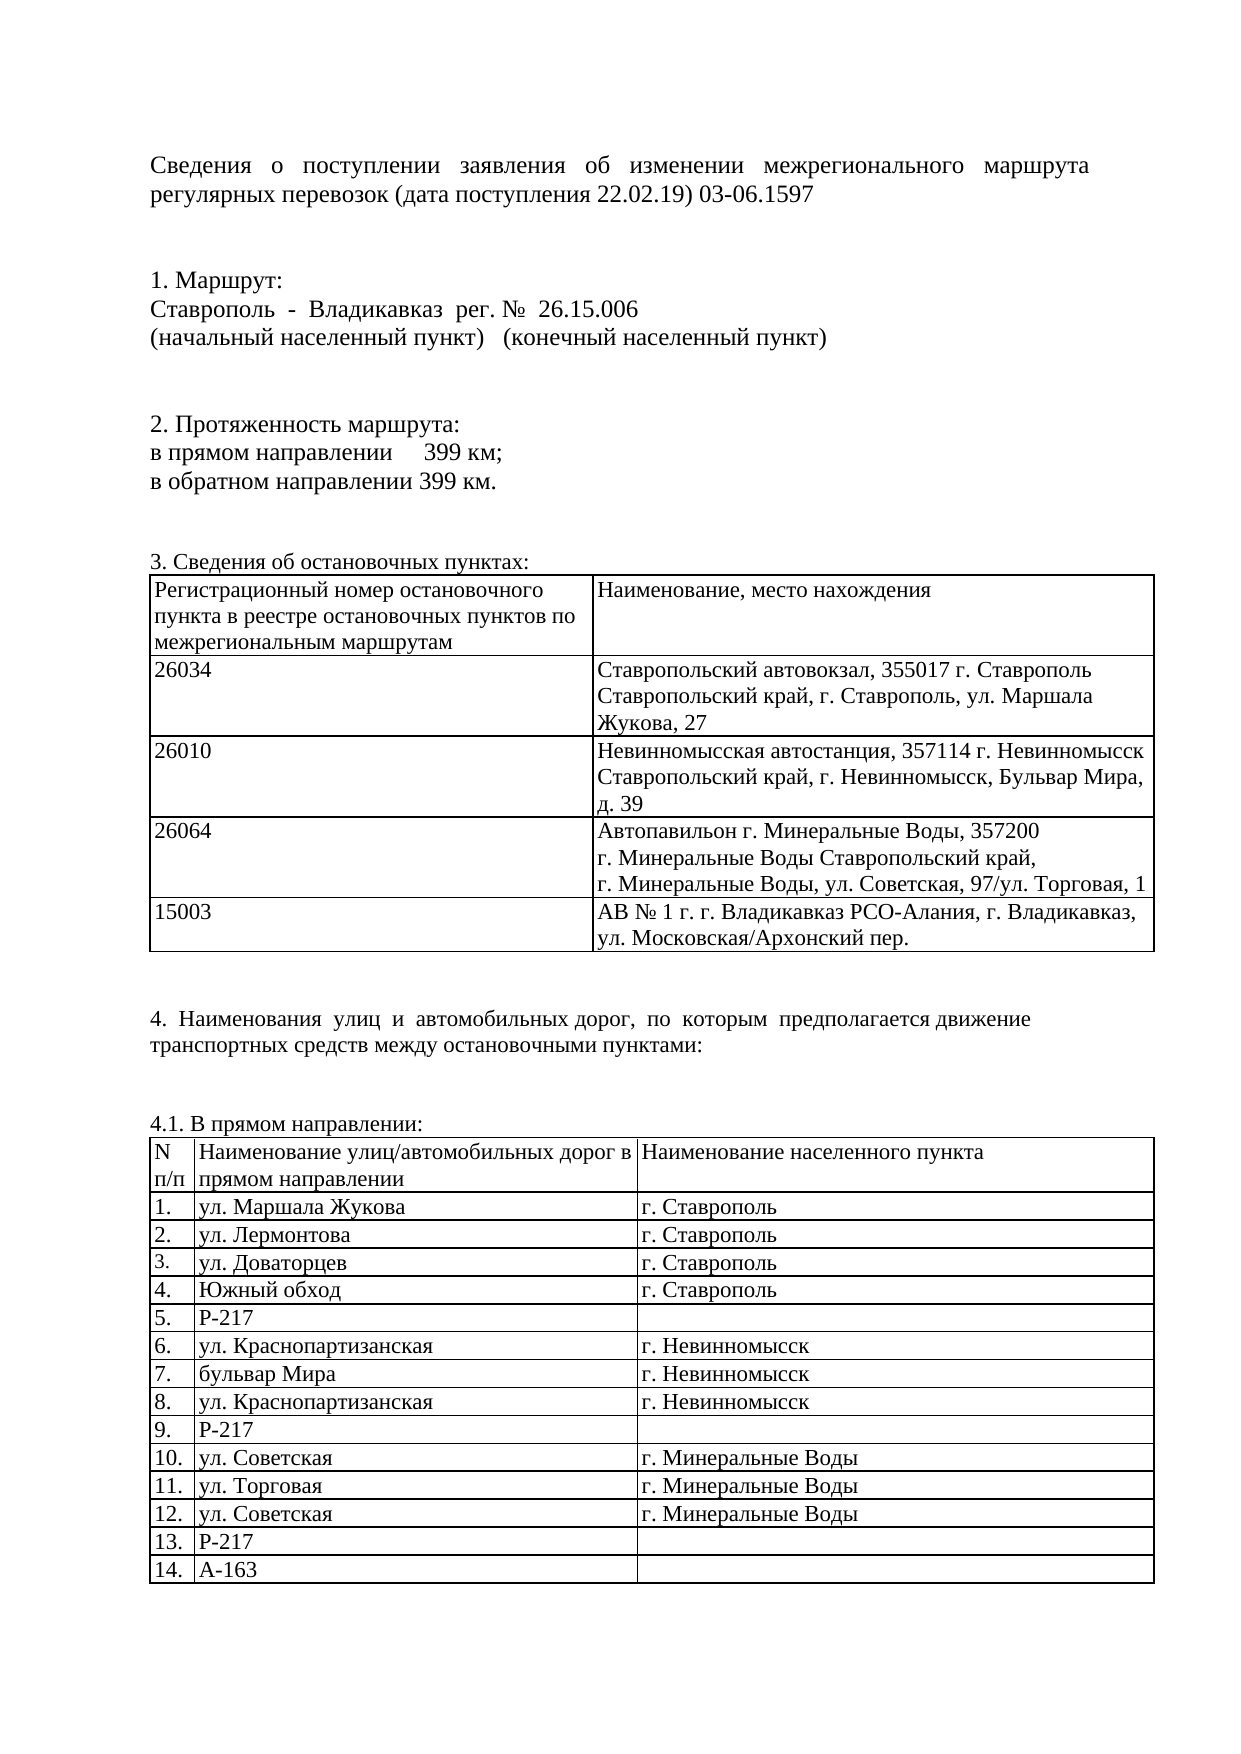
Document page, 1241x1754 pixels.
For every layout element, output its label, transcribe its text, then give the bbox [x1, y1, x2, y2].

table_cell 5. [151, 1305, 194, 1331]
table_cell 26010 [151, 737, 592, 816]
table_cell Р-217 [195, 1416, 637, 1442]
table_cell Р-217 [195, 1528, 637, 1554]
text (начальный населенный пункт) (конечный населенный пункт) [150, 322, 1090, 351]
table_cell ул. Доваторцев [195, 1249, 637, 1275]
text в прямом направлении 399 км; [150, 437, 1090, 466]
table_header Регистрационный номер остановочного пункта в реестре остановочных пунктов по межрегиональным маршрутам [151, 576, 592, 655]
table_cell г. Минеральные Воды [638, 1500, 1153, 1526]
table_cell ул. Советская [195, 1444, 637, 1470]
table_cell г. Минеральные Воды [638, 1444, 1153, 1470]
table_cell г. Ставрополь [638, 1249, 1153, 1275]
table_cell 12. [151, 1500, 194, 1526]
table_cell г. Невинномысск [638, 1360, 1153, 1387]
text 1. Маршрут: [150, 265, 1090, 294]
table_cell г. Невинномысск [638, 1332, 1153, 1359]
table_cell ул. Советская [195, 1500, 637, 1526]
table_cell ул. Краснопартизанская [195, 1332, 637, 1359]
table_cell г. Невинномысск [638, 1388, 1153, 1414]
table_cell ул. Краснопартизанская [195, 1388, 637, 1414]
table_cell ул. Маршала Жукова [195, 1193, 637, 1219]
table_cell 14. [151, 1556, 194, 1582]
table_cell 10. [151, 1444, 194, 1470]
table_cell 3. [151, 1249, 194, 1275]
table_cell А-163 [195, 1556, 637, 1582]
table_cell 11. [151, 1472, 194, 1498]
table_cell г. Минеральные Воды [638, 1472, 1153, 1498]
table_cell 1. [151, 1193, 194, 1219]
text 4.1. В прямом направлении: [150, 1111, 1090, 1137]
table_cell 4. [151, 1277, 194, 1303]
table_cell Невинномысская автостанция, 357114 г. Невинномысск Ставропольский край, г. Невинномысск, Бульвар Мира, д. 39 [594, 737, 1153, 816]
table_cell 8. [151, 1388, 194, 1414]
table_cell 26034 [151, 656, 592, 735]
table_cell ул. Лермонтова [195, 1221, 637, 1247]
table_cell АВ № 1 г. г. Владикавказ РСО-Алания, г. Владикавказ, ул. Московская/Архонский пер. [594, 898, 1153, 951]
table_cell 9. [151, 1416, 194, 1442]
table_cell [638, 1556, 1153, 1582]
table_cell г. Ставрополь [638, 1221, 1153, 1247]
text 2. Протяженность маршрута: [150, 409, 1090, 437]
text в обратном направлении 399 км. [150, 466, 1090, 495]
text Сведения о поступлении заявления об изменении межрегионального маршрута регулярных перевозок (дата поступления 22.02.19) 03-06.1597 [150, 150, 1090, 207]
text 4. Наименования улиц и автомобильных дорог, по которым предполагается движение транспортных средств между остановочными пунктами: [150, 1005, 1090, 1058]
table_cell 26064 [151, 818, 592, 897]
table_cell 13. [151, 1528, 194, 1554]
table_cell бульвар Мира [195, 1360, 637, 1387]
table_cell Южный обход [195, 1277, 637, 1303]
table_header Наименование населенного пункта [638, 1138, 1153, 1191]
table_cell [638, 1528, 1153, 1554]
table_header Наименование, место нахождения [594, 576, 1153, 655]
table_cell Автопавильон г. Минеральные Воды, 357200 г. Минеральные Воды Ставропольский край, г. Минеральные Воды, ул. Советская, 97/ул. Торговая, 1 [594, 818, 1153, 897]
text Ставрополь - Владикавказ рег. № 26.15.006 [150, 294, 1090, 322]
table_cell 15003 [151, 898, 592, 951]
table_header N п/п [151, 1138, 194, 1191]
table_cell 2. [151, 1221, 194, 1247]
table_cell г. Ставрополь [638, 1193, 1153, 1219]
table_header Наименование улиц/автомобильных дорог в прямом направлении [195, 1138, 637, 1191]
table_cell г. Ставрополь [638, 1277, 1153, 1303]
table_cell ул. Торговая [195, 1472, 637, 1498]
table_cell 6. [151, 1332, 194, 1359]
table_cell Ставропольский автовокзал, 355017 г. Ставрополь Ставропольский край, г. Ставрополь, ул. Маршала Жукова, 27 [594, 656, 1153, 735]
table_cell [638, 1305, 1153, 1331]
table_cell 7. [151, 1360, 194, 1387]
table_cell Р-217 [195, 1305, 637, 1331]
table_cell [638, 1416, 1153, 1442]
text 3. Сведения об остановочных пунктах: [150, 548, 1090, 574]
